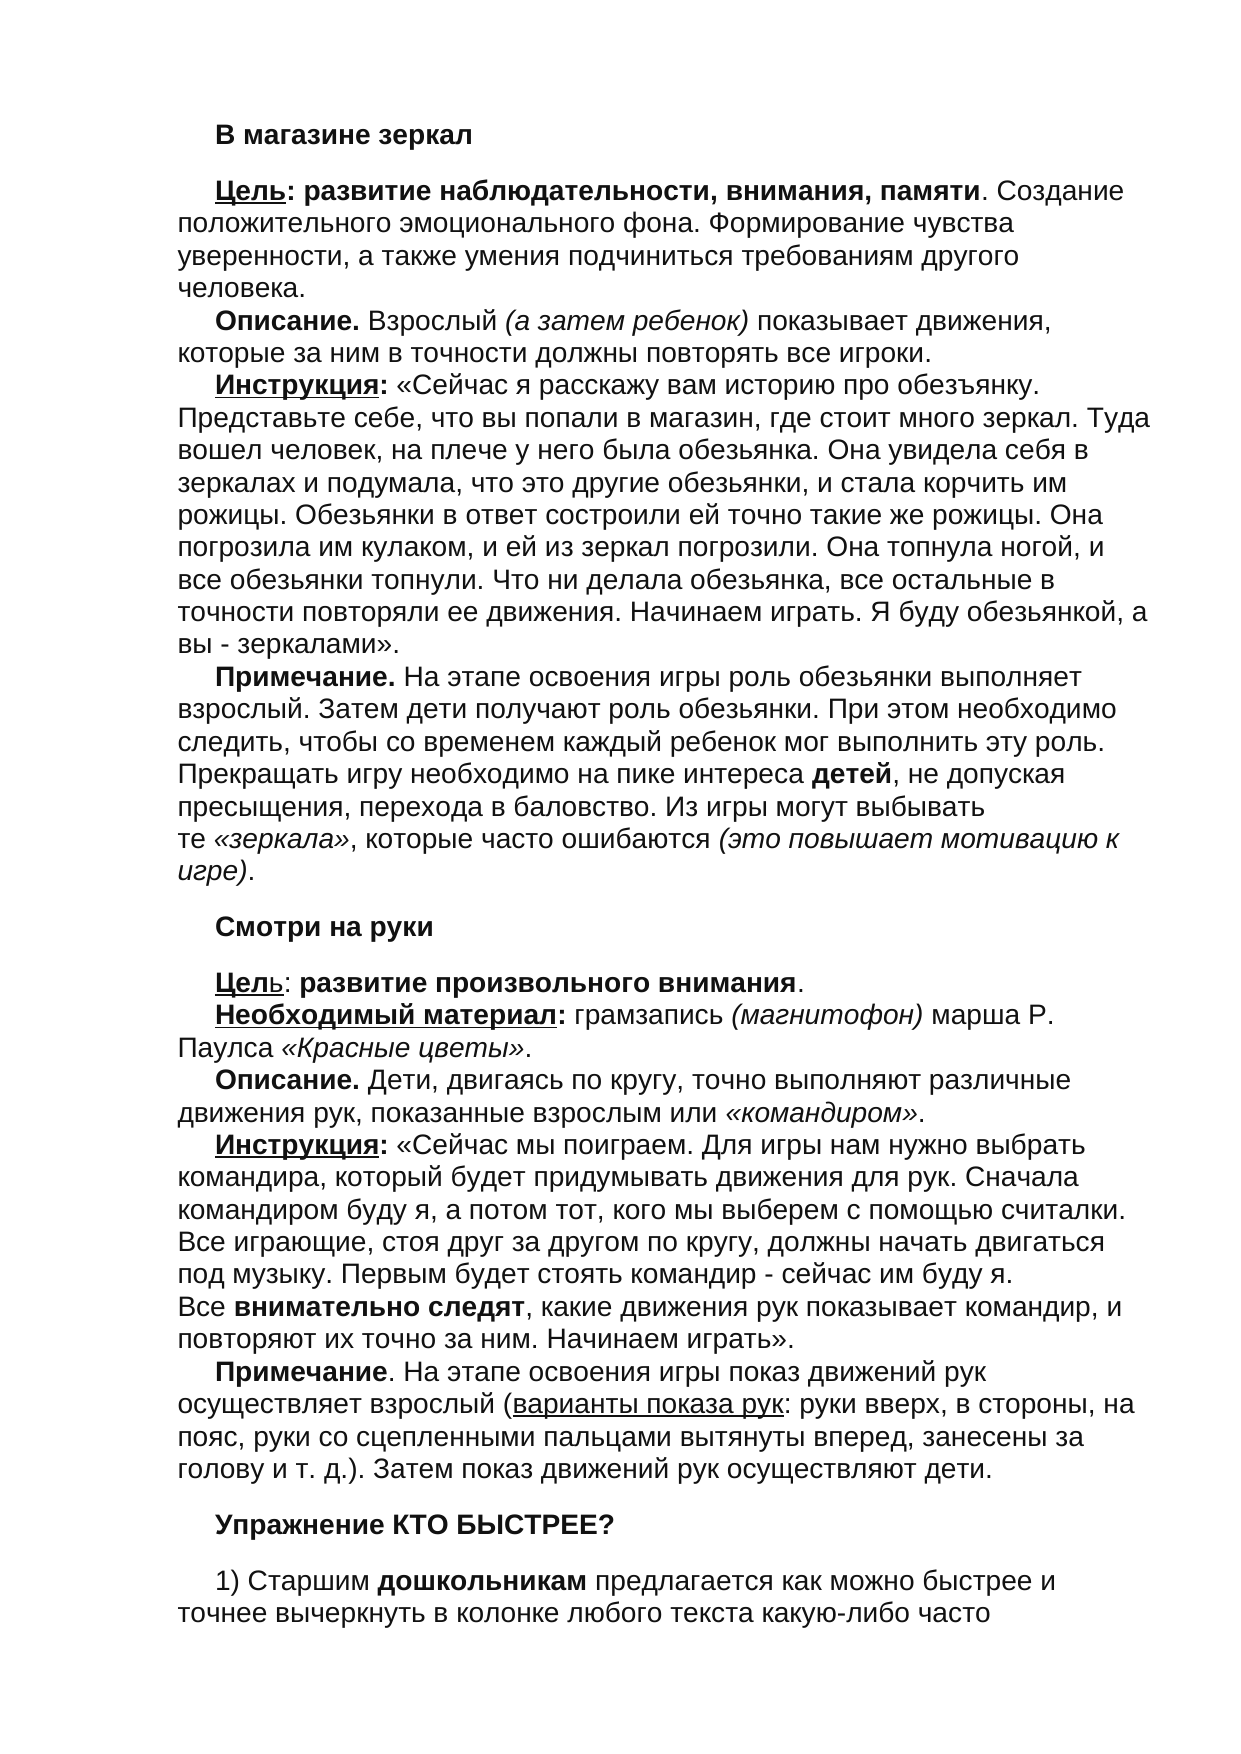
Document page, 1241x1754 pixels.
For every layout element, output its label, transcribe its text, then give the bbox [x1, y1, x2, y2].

text Инструкция: «Сейчас мы поиграем. Для игры нам нужно выбрать командира, который будет придумывать движения для рук. Сначала командиром буду я, а потом тот, кого мы выберем с помощью считалки. Все играющие, стоя друг за другом по кругу, должны начать двигаться под музыку. Первым будет стоять командир - сейчас им буду я. Все внимательно следят, какие движения рук показывает командир, и повторяют их точно за ним. Начинаем играть». [177, 1128, 1152, 1355]
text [177, 1563, 1152, 1628]
text Инструкция: «Сейчас я расскажу вам историю про обезъянку. Представьте себе, что вы попали в магазин, где стоит много зеркал. Туда вошел человек, на плече у него была обезьянка. Она увидела себя в зеркалах и подумала, что это другие обезьянки, и стала корчить им рожицы. Обезьянки в ответ состроили ей точно такие же рожицы. Она погрозила им кулаком, и ей из зеркал погрозили. Она топнула ногой, и все обезьянки топнули. Что ни делала обезьянка, все остальные в точности повторяли ее движения. Начинаем играть. Я буду обезьянкой, а вы - зеркалами». [177, 368, 1152, 660]
text Цель: развитие наблюдательности, внимания, памяти. Создание положительного эмоционального фона. Формирование чувства уверенности, а также умения подчиниться требованиям другого человека. [177, 174, 1152, 303]
text Упражнение КТО БЫСТРЕЕ? [177, 1508, 1152, 1540]
text Описание. Дети, двигаясь по кругу, точно выполняют различные движения рук, показанные взрослым или «командиром». [177, 1063, 1152, 1128]
text В магазине зеркал [177, 118, 1152, 151]
text Описание. Взрослый (а затем ребенок) показывает движения, которые за ним в точности должны повторять все игроки. [177, 303, 1152, 368]
text Необходимый материал: грамзапись (магнитофон) марша Р. Паулса «Красные цветы». [177, 998, 1152, 1063]
text Цель: развитие произвольного внимания. [177, 966, 1152, 998]
text Примечание. На этапе освоения игры показ движений рук осуществляет взрослый (варианты показа рук: руки вверх, в стороны, на пояс, руки со сцепленными пальцами вытянуты вперед, занесены за голову и т. д.). Затем показ движений рук осуществляют дети. [177, 1355, 1152, 1484]
text Смотри на руки [177, 910, 1152, 942]
text Примечание. На этапе освоения игры роль обезьянки выполняет взрослый. Затем дети получают роль обезьянки. При этом необходимо следить, чтобы со временем каждый ребенок мог выполнить эту роль. Прекращать игру необходимо на пике интереса детей, не допуская пресыщения, перехода в баловство. Из игры могут выбывать те «зеркала», которые часто ошибаются (это повышает мотивацию к игре). [177, 660, 1152, 887]
